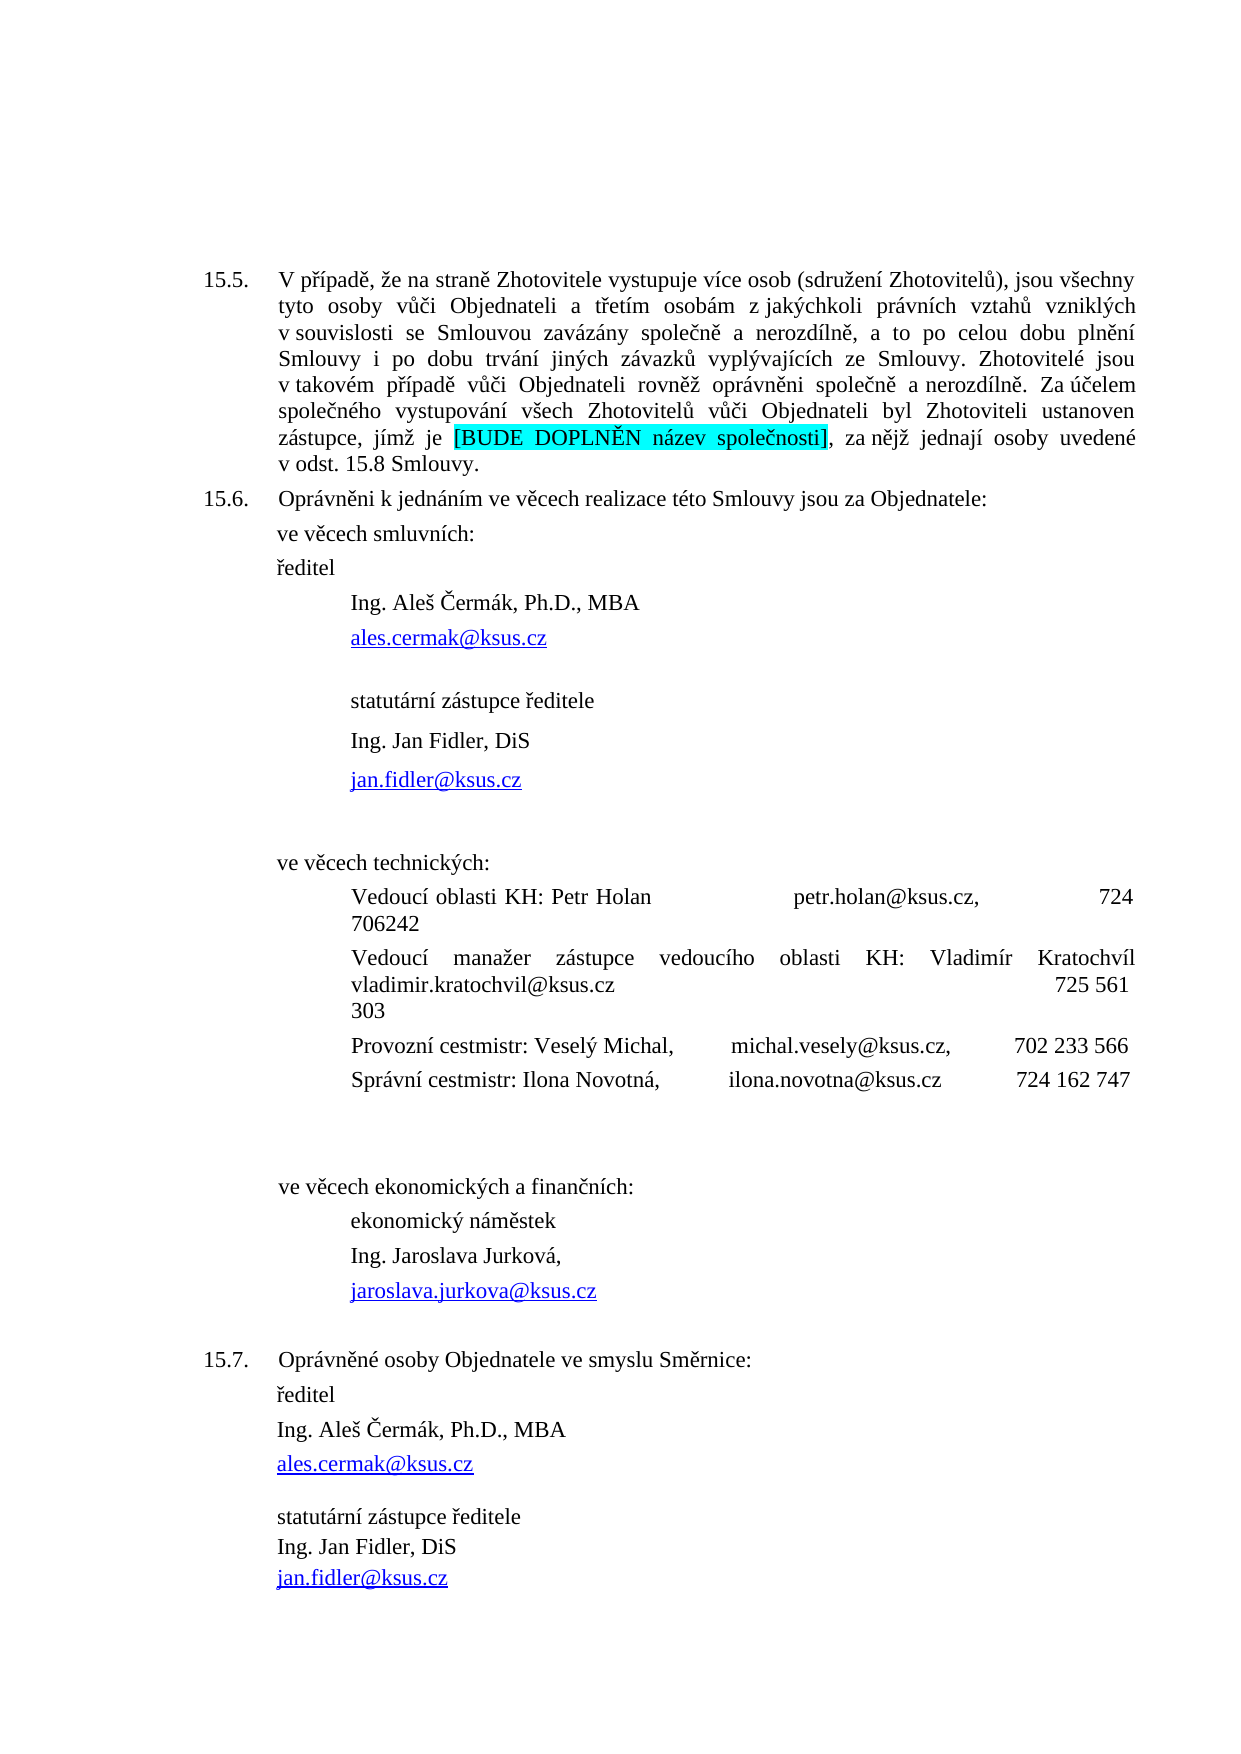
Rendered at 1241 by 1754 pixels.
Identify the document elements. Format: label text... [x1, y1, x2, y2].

list Ing. Aleš Čermák, Ph.D., MBA [203, 1416, 1136, 1442]
list ales.cermak@ksus.cz [203, 1450, 1136, 1477]
list Ing. Jaroslava Jurková, [278, 1242, 1136, 1269]
list jaroslava.jurkova@ksus.cz [278, 1277, 1136, 1303]
list Vedoucí manažer zástupce vedoucího oblasti KH: Vladimír Kratochvíl vladimir.kratochvil@ksus.cz 725 561 303 [351, 944, 1136, 1023]
list ve věcech ekonomických a finančních: [278, 1173, 1136, 1199]
list jan.fidler@ksus.cz [247, 766, 1136, 792]
list Ing. Jan Fidler, DiS [277, 1533, 1136, 1560]
list ředitel [203, 554, 1136, 581]
text V případě, že na straně Zhotovitele vystupuje více osob (sdružení Zhotovitelů), jsou všechny tyto osoby vůči Objednateli a třetím osobám z jakýchkoli právních vztahů vzniklých v souvislosti se Smlouvou zavázány společně a nerozdílně, a to po celou dobu plnění Smlouvy i po dobu trvání jiných závazků vyplývajících ze Smlouvy. Zhotovitelé jsou v takovém případě vůči Objednateli rovněž oprávněni společně a nerozdílně. Za účelem společného vystupování všech Zhotovitelů vůči Objednateli byl Zhotoviteli ustanoven zástupce, jímž je [BUDE DOPLNĚN název společnosti], za nějž jednají osoby uvedené v odst. 15.8 Smlouvy. [203, 266, 1136, 477]
list ales.cermak@ksus.cz [203, 624, 1136, 650]
list jan.fidler@ksus.cz [247, 1563, 1136, 1590]
list ve věcech technických: [203, 849, 1136, 875]
list ekonomický náměstek [278, 1208, 1136, 1234]
text Oprávněné osoby Objednatele ve smyslu Směrnice: [203, 1346, 1136, 1373]
text Oprávněni k jednáním ve věcech realizace této Smlouvy jsou za Objednatele: [203, 485, 1136, 511]
list statutární zástupce ředitele [247, 1503, 1136, 1529]
list statutární zástupce ředitele [247, 687, 1136, 713]
list ve věcech smluvních: [203, 520, 1136, 546]
list Správní cestmistr: Ilona Novotná, ilona.novotna@ksus.cz 724 162 747 [351, 1066, 1136, 1093]
list Vedoucí oblasti KH: Petr Holan petr.holan@ksus.cz, 724 706242 [351, 883, 1136, 936]
list Ing. Jan Fidler, DiS [277, 727, 1136, 753]
list ředitel [203, 1381, 1136, 1407]
list Ing. Aleš Čermák, Ph.D., MBA [203, 589, 1136, 615]
list Provozní cestmistr: Veselý Michal, michal.vesely@ksus.cz, 702 233 566 [351, 1032, 1136, 1058]
